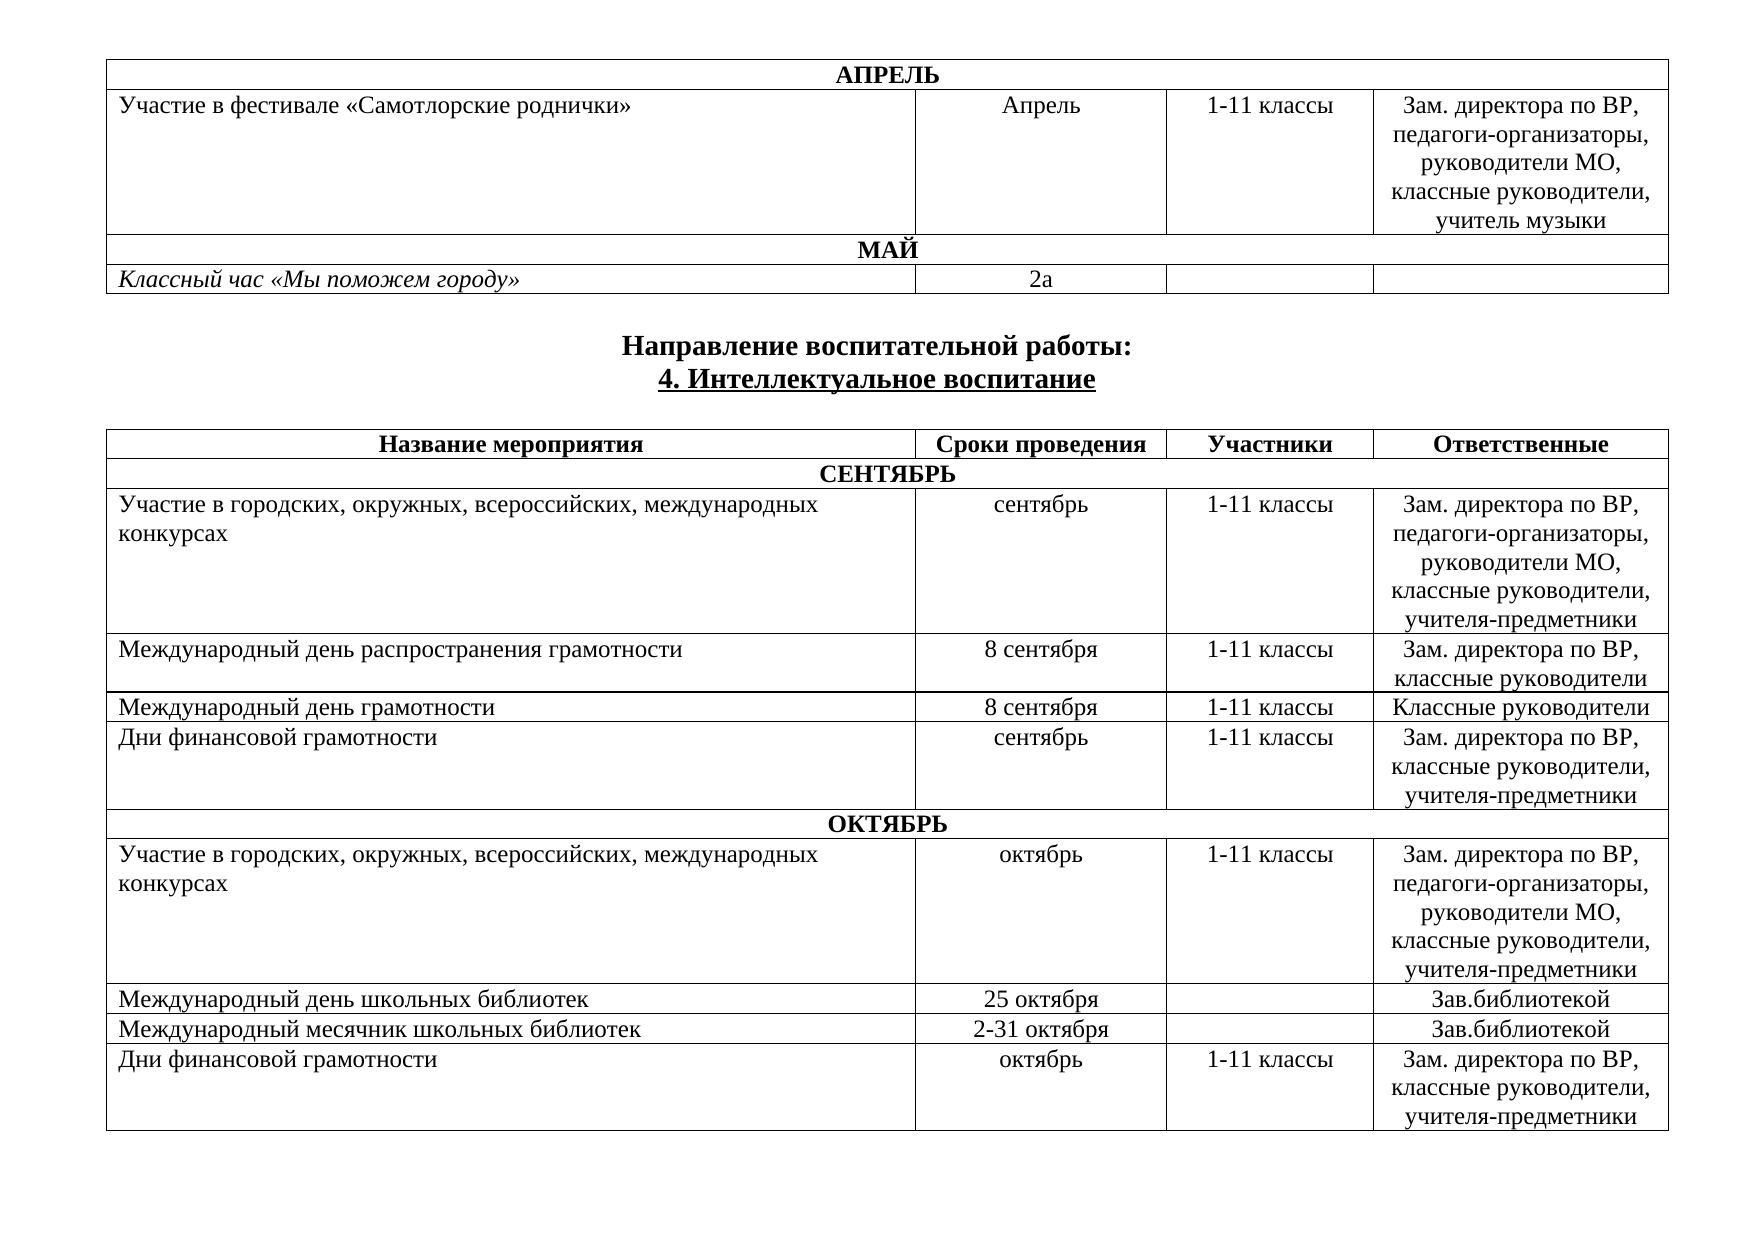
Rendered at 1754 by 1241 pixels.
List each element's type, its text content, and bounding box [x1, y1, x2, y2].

table_cell 2-31 октября [916, 1014, 1166, 1043]
table_cell АПРЕЛЬ [107, 60, 1668, 89]
table_cell 1-11 классы [1167, 722, 1373, 808]
table_header Название мероприятия [107, 430, 915, 458]
table_cell Зав.библиотекой [1374, 984, 1668, 1013]
table_header Сроки проведения [916, 430, 1166, 458]
table_cell Зам. директора по ВР, педагоги-организаторы, руководители МО, классные руководители, учителя-предметники [1374, 839, 1668, 983]
table_header Ответственные [1374, 430, 1668, 458]
text 4. Интеллектуальное воспитание [118, 361, 1636, 395]
table_cell 1-11 классы [1167, 489, 1373, 633]
table_header Участники [1167, 430, 1373, 458]
table_cell Апрель [916, 90, 1166, 234]
table_cell октябрь [916, 839, 1166, 983]
table_cell Международный день грамотности [107, 693, 915, 721]
table_cell ОКТЯБРЬ [107, 810, 1668, 838]
table_cell 1-11 классы [1167, 693, 1373, 721]
table_cell [1374, 265, 1668, 293]
table_cell сентябрь [916, 489, 1166, 633]
table_cell Участие в городских, окружных, всероссийских, международных конкурсах [107, 489, 915, 633]
table_cell МАЙ [107, 235, 1668, 263]
table_cell Международный месячник школьных библиотек [107, 1014, 915, 1043]
table_cell Классный час «Мы поможем городу» [107, 265, 915, 293]
table_cell сентябрь [916, 722, 1166, 808]
table_cell Зам. директора по ВР, классные руководители [1374, 634, 1668, 691]
table_cell Зам. директора по ВР, педагоги-организаторы, руководители МО, классные руководители, учитель музыки [1374, 90, 1668, 234]
table_cell Участие в фестивале «Самотлорские роднички» [107, 90, 915, 234]
table_cell 1-11 классы [1167, 839, 1373, 983]
table_cell 1-11 классы [1167, 1044, 1373, 1130]
table_cell Зам. директора по ВР, классные руководители, учителя-предметники [1374, 1044, 1668, 1130]
table_cell 1-11 классы [1167, 90, 1373, 234]
table_cell [1167, 1014, 1373, 1043]
table_cell Дни финансовой грамотности [107, 1044, 915, 1130]
table_cell Участие в городских, окружных, всероссийских, международных конкурсах [107, 839, 915, 983]
table_cell 25 октября [916, 984, 1166, 1013]
table_cell Зам. директора по ВР, педагоги-организаторы, руководители МО, классные руководители, учителя-предметники [1374, 489, 1668, 633]
table_cell Дни финансовой грамотности [107, 722, 915, 808]
text Направление воспитательной работы: [118, 328, 1636, 361]
table_cell 1-11 классы [1167, 634, 1373, 691]
table_cell [1167, 265, 1373, 293]
table_cell СЕНТЯБРЬ [107, 459, 1668, 488]
table_cell Международный день школьных библиотек [107, 984, 915, 1013]
table_cell 2а [916, 265, 1166, 293]
table_cell Зав.библиотекой [1374, 1014, 1668, 1043]
table_cell [1167, 984, 1373, 1013]
table_cell 8 сентября [916, 634, 1166, 691]
table_cell октябрь [916, 1044, 1166, 1130]
table_cell Зам. директора по ВР, классные руководители, учителя-предметники [1374, 722, 1668, 808]
table_cell 8 сентября [916, 693, 1166, 721]
table_cell Международный день распространения грамотности [107, 634, 915, 691]
table_cell Классные руководители [1374, 693, 1668, 721]
